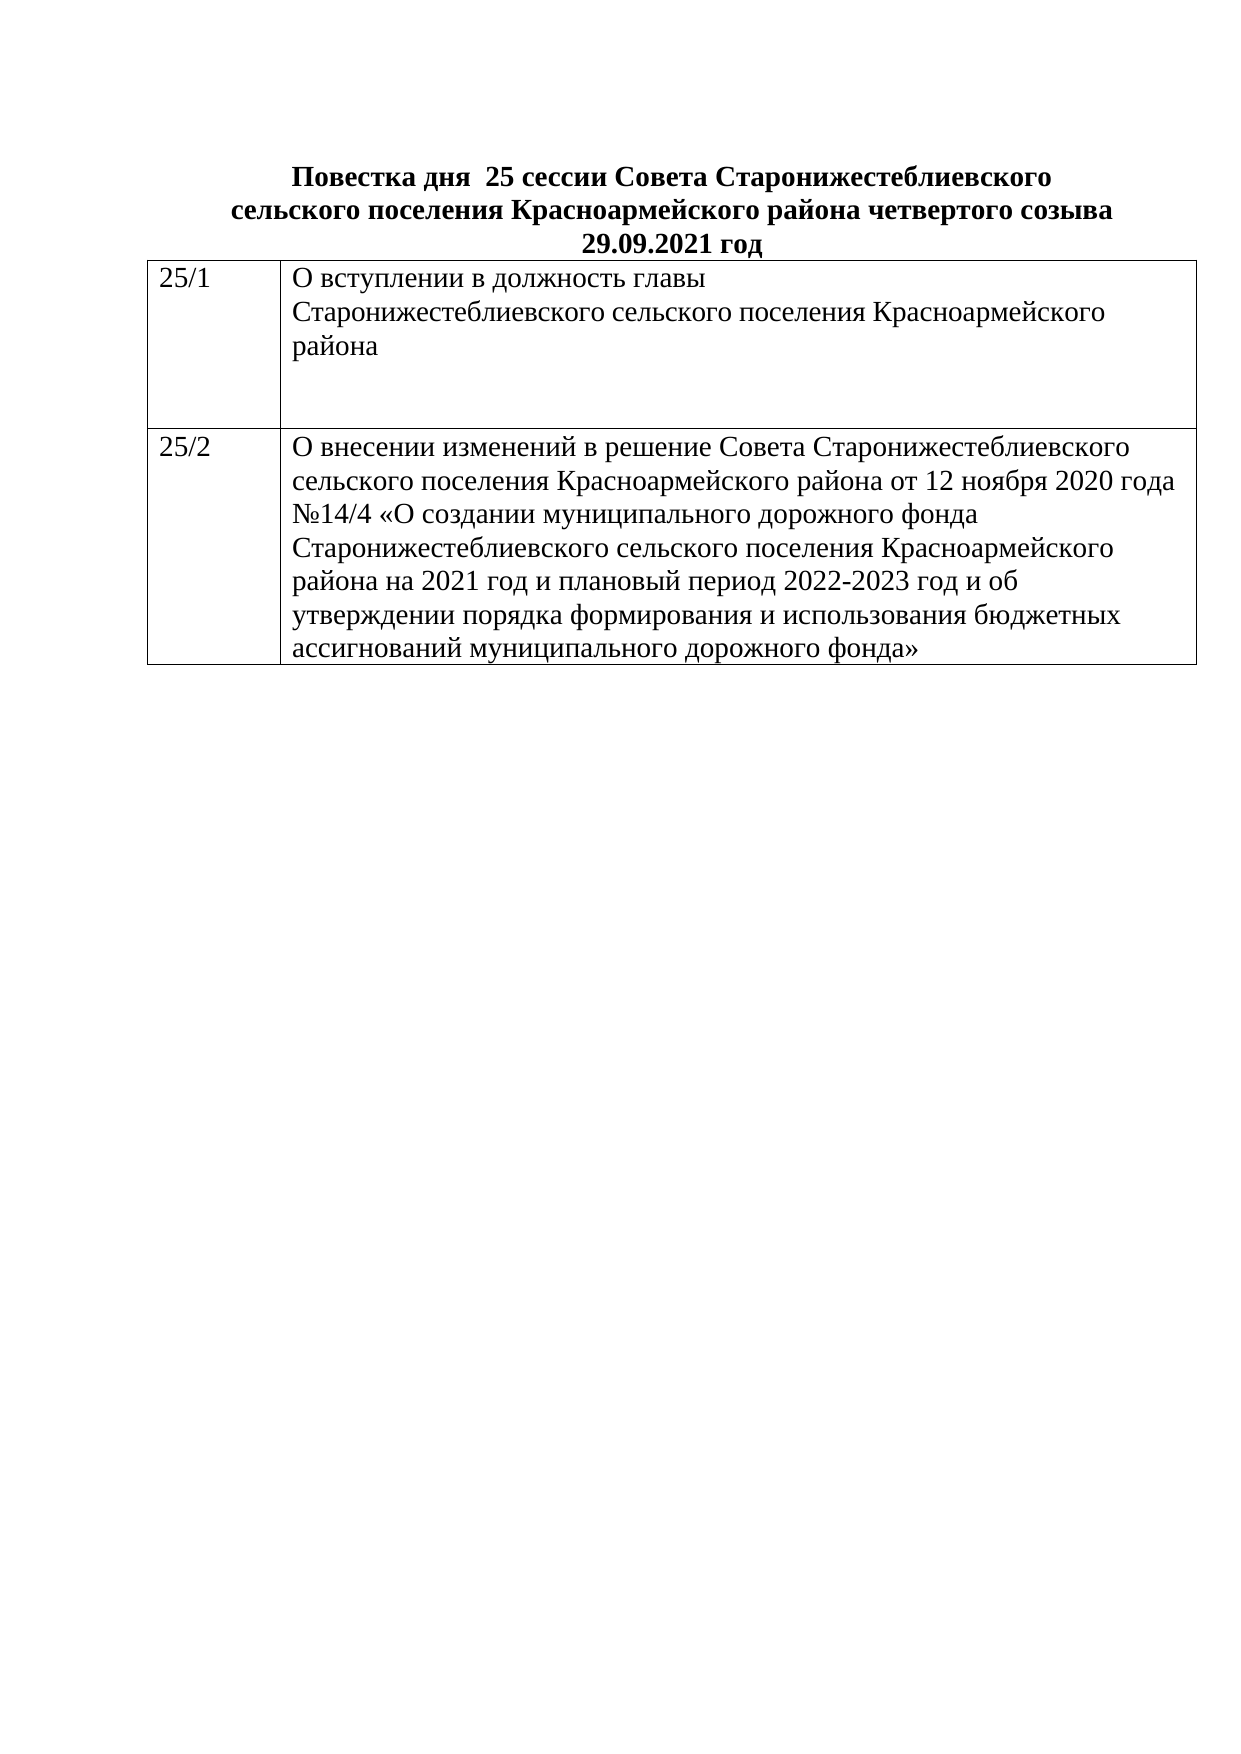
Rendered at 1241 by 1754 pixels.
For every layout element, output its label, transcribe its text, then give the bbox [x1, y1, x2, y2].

table_cell 25/2 [148, 429, 280, 664]
table_header 25/1 [148, 261, 280, 428]
table_cell О внесении изменений в решение Совета Старонижестеблиевского сельского поселения Красноармейского района от 12 ноября 2020 года №14/4 «О создании муниципального дорожного фонда Старонижестеблиевского сельского поселения Красноармейского района на 2021 год и плановый период 2022-2023 год и об утверждении порядка формирования и использования бюджетных ассигнований муниципального дорожного фонда» [281, 429, 1196, 664]
table_header О вступлении в должность главы Старонижестеблиевского сельского поселения Красноармейского района [281, 261, 1196, 428]
text сельского поселения Красноармейского района четвертого созыва 29.09.2021 год [177, 192, 1167, 259]
text Повестка дня 25 сессии Совета Старонижестеблиевского [177, 159, 1167, 192]
